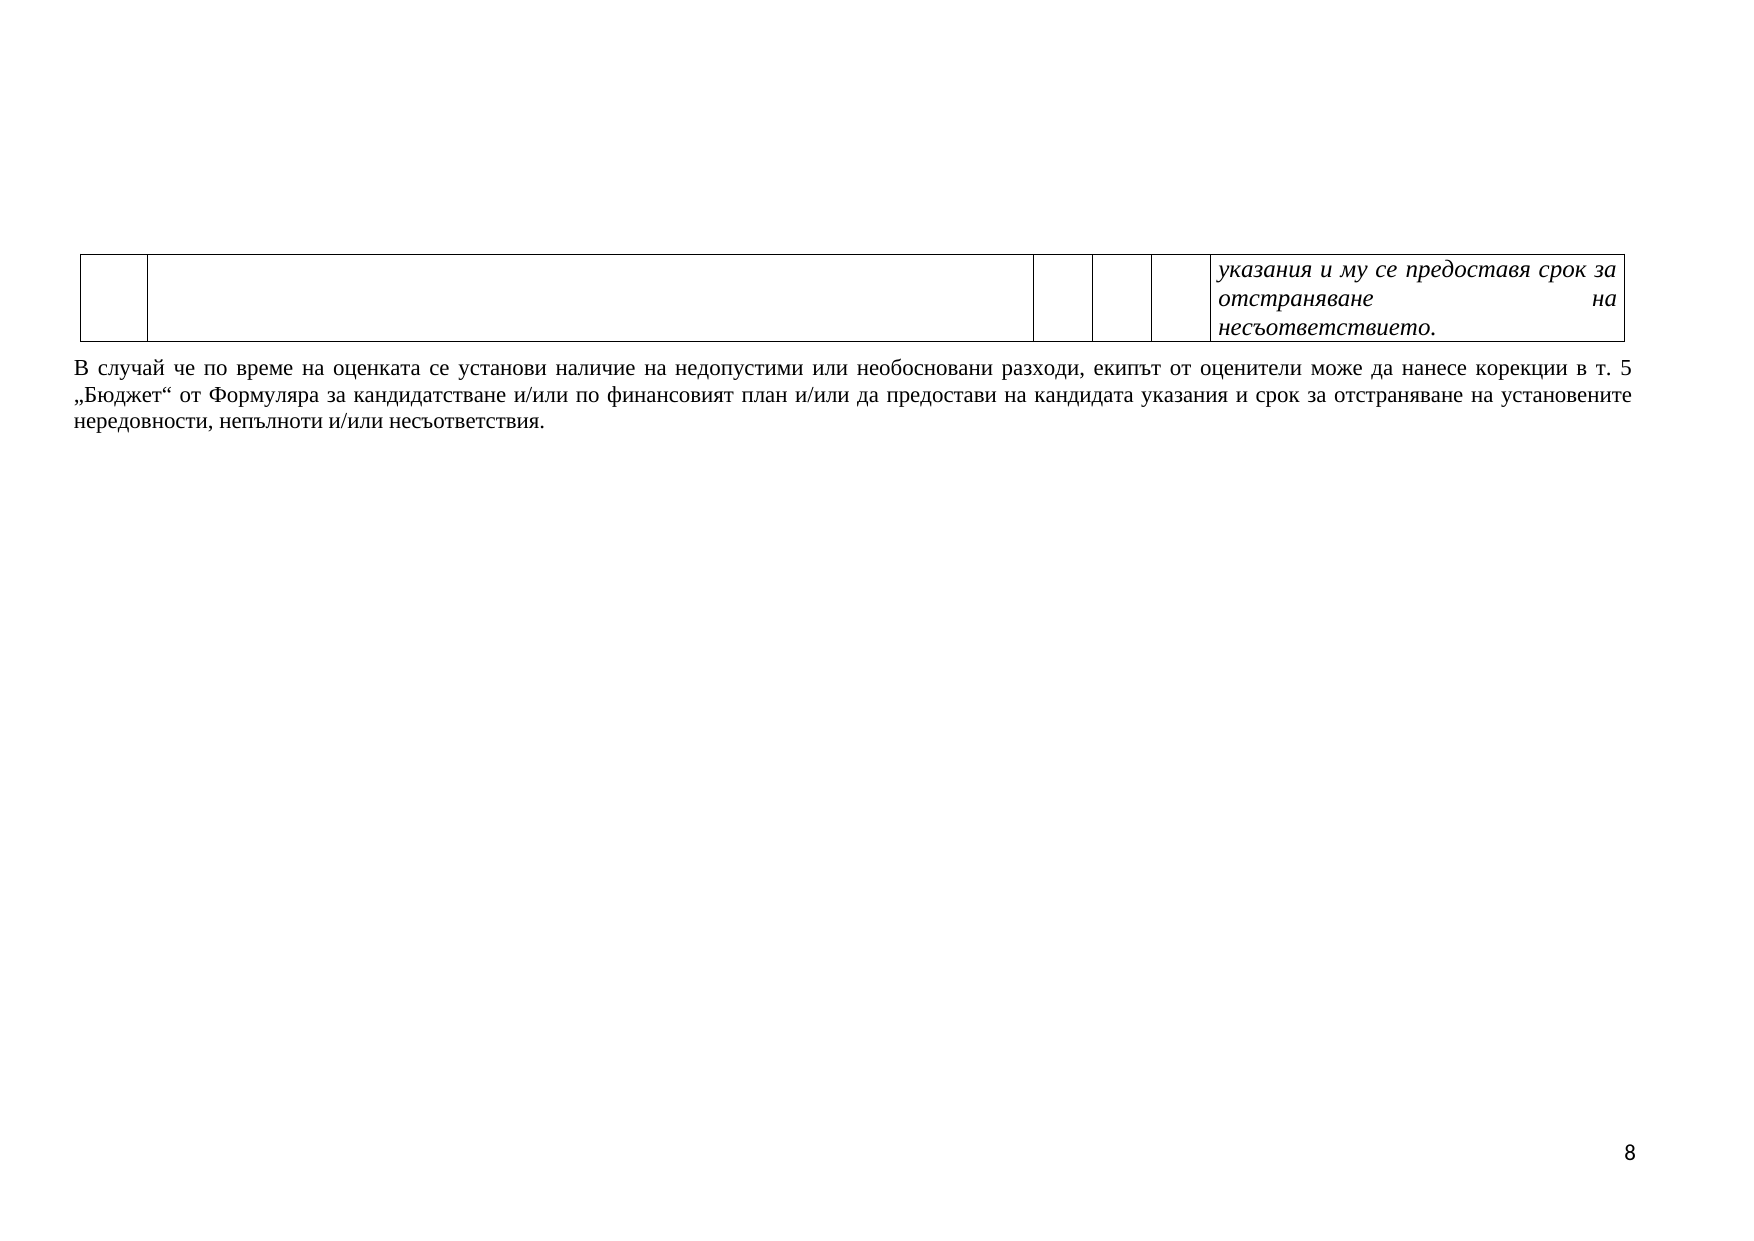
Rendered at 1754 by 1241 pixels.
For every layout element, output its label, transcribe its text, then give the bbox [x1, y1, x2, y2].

text В случай че по време на оценката се установи наличие на недопустими или необосновани разходи, екипът от оценители може да нанесе корекции в т. 5 „Бюджет“ от Формуляра за кандидатстване и/или по финансовият план и/или да предостави на кандидата указания и срок за отстраняване на установените нередовности, непълноти и/или несъответствия. [74, 354, 1636, 433]
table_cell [148, 255, 1033, 341]
table_cell [1093, 255, 1151, 341]
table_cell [1211, 255, 1624, 341]
table_cell [1152, 255, 1210, 341]
table_cell 3 [81, 255, 147, 341]
table_cell [1034, 255, 1092, 341]
